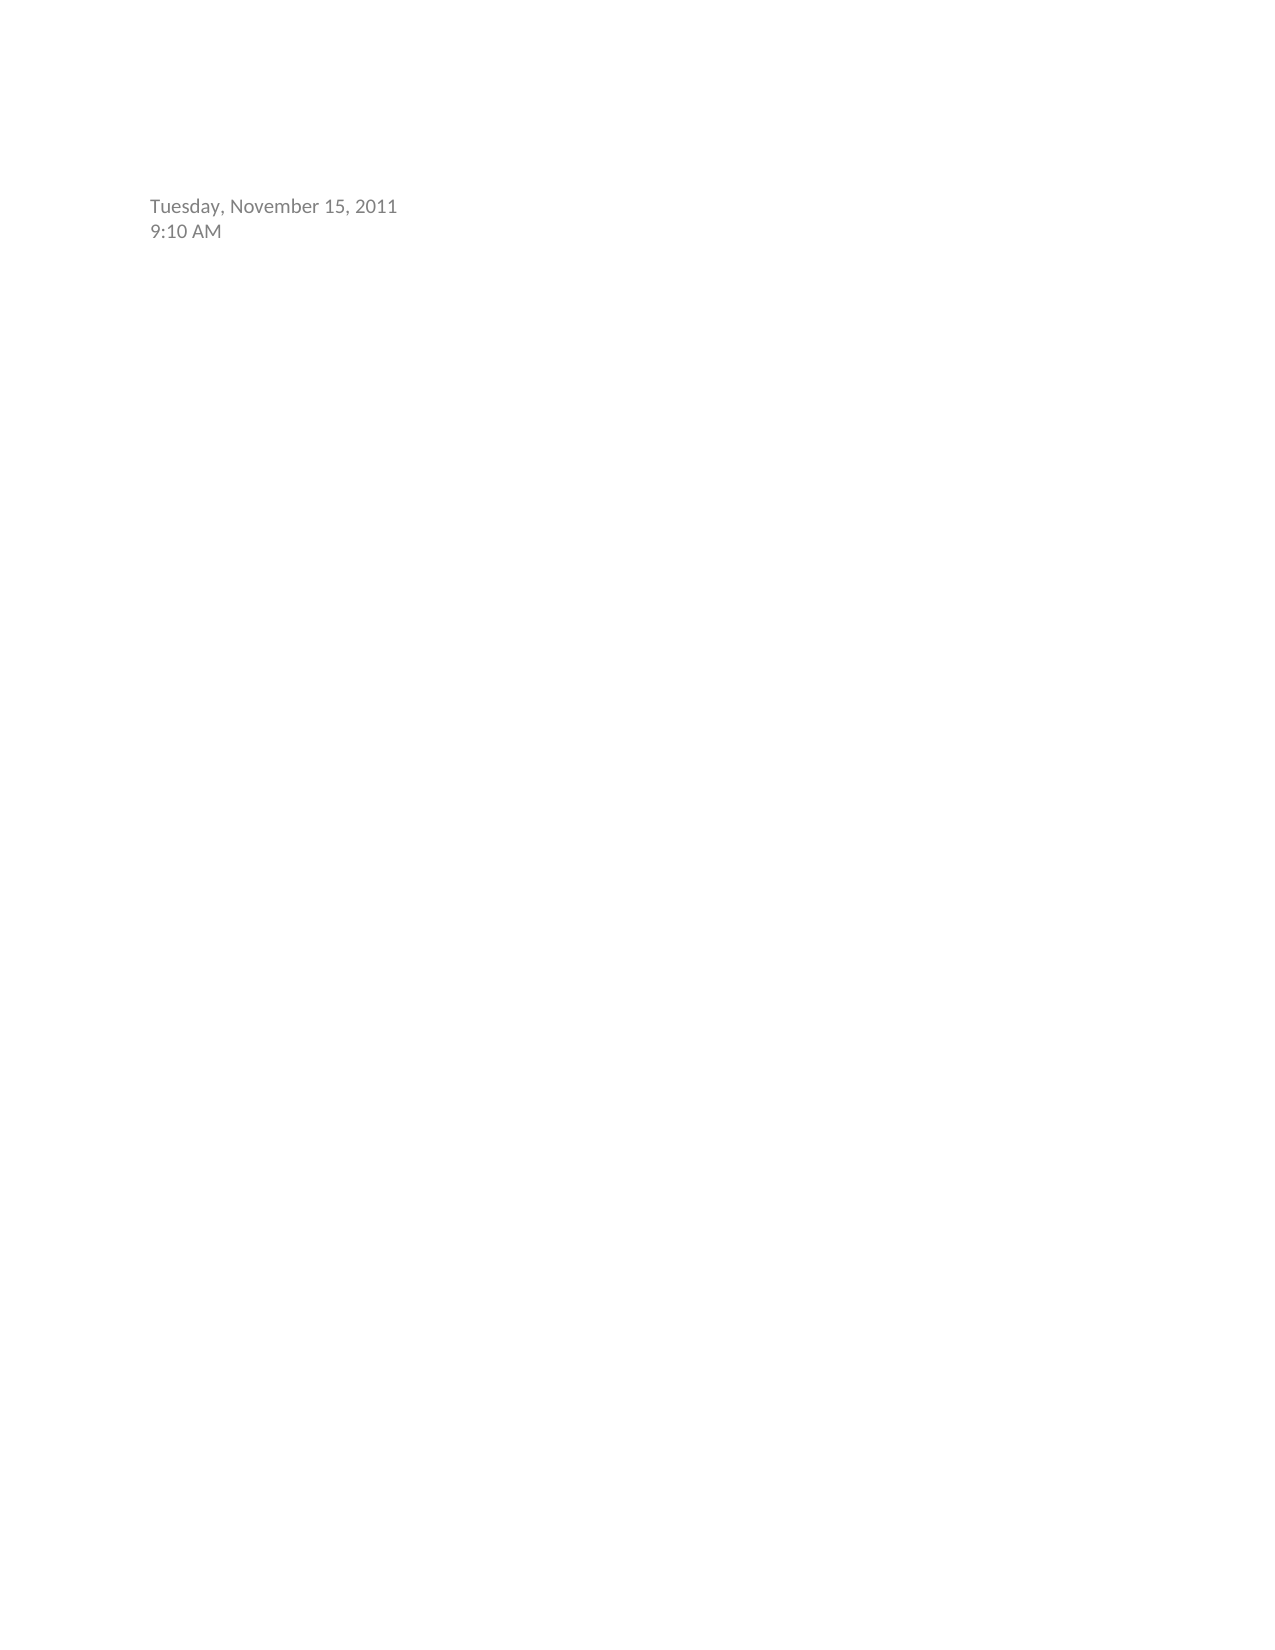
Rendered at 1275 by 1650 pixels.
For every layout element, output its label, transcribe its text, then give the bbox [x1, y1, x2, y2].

text Tuesday, November 15, 2011 [150, 193, 1125, 219]
text 9:10 AM [150, 219, 1125, 244]
